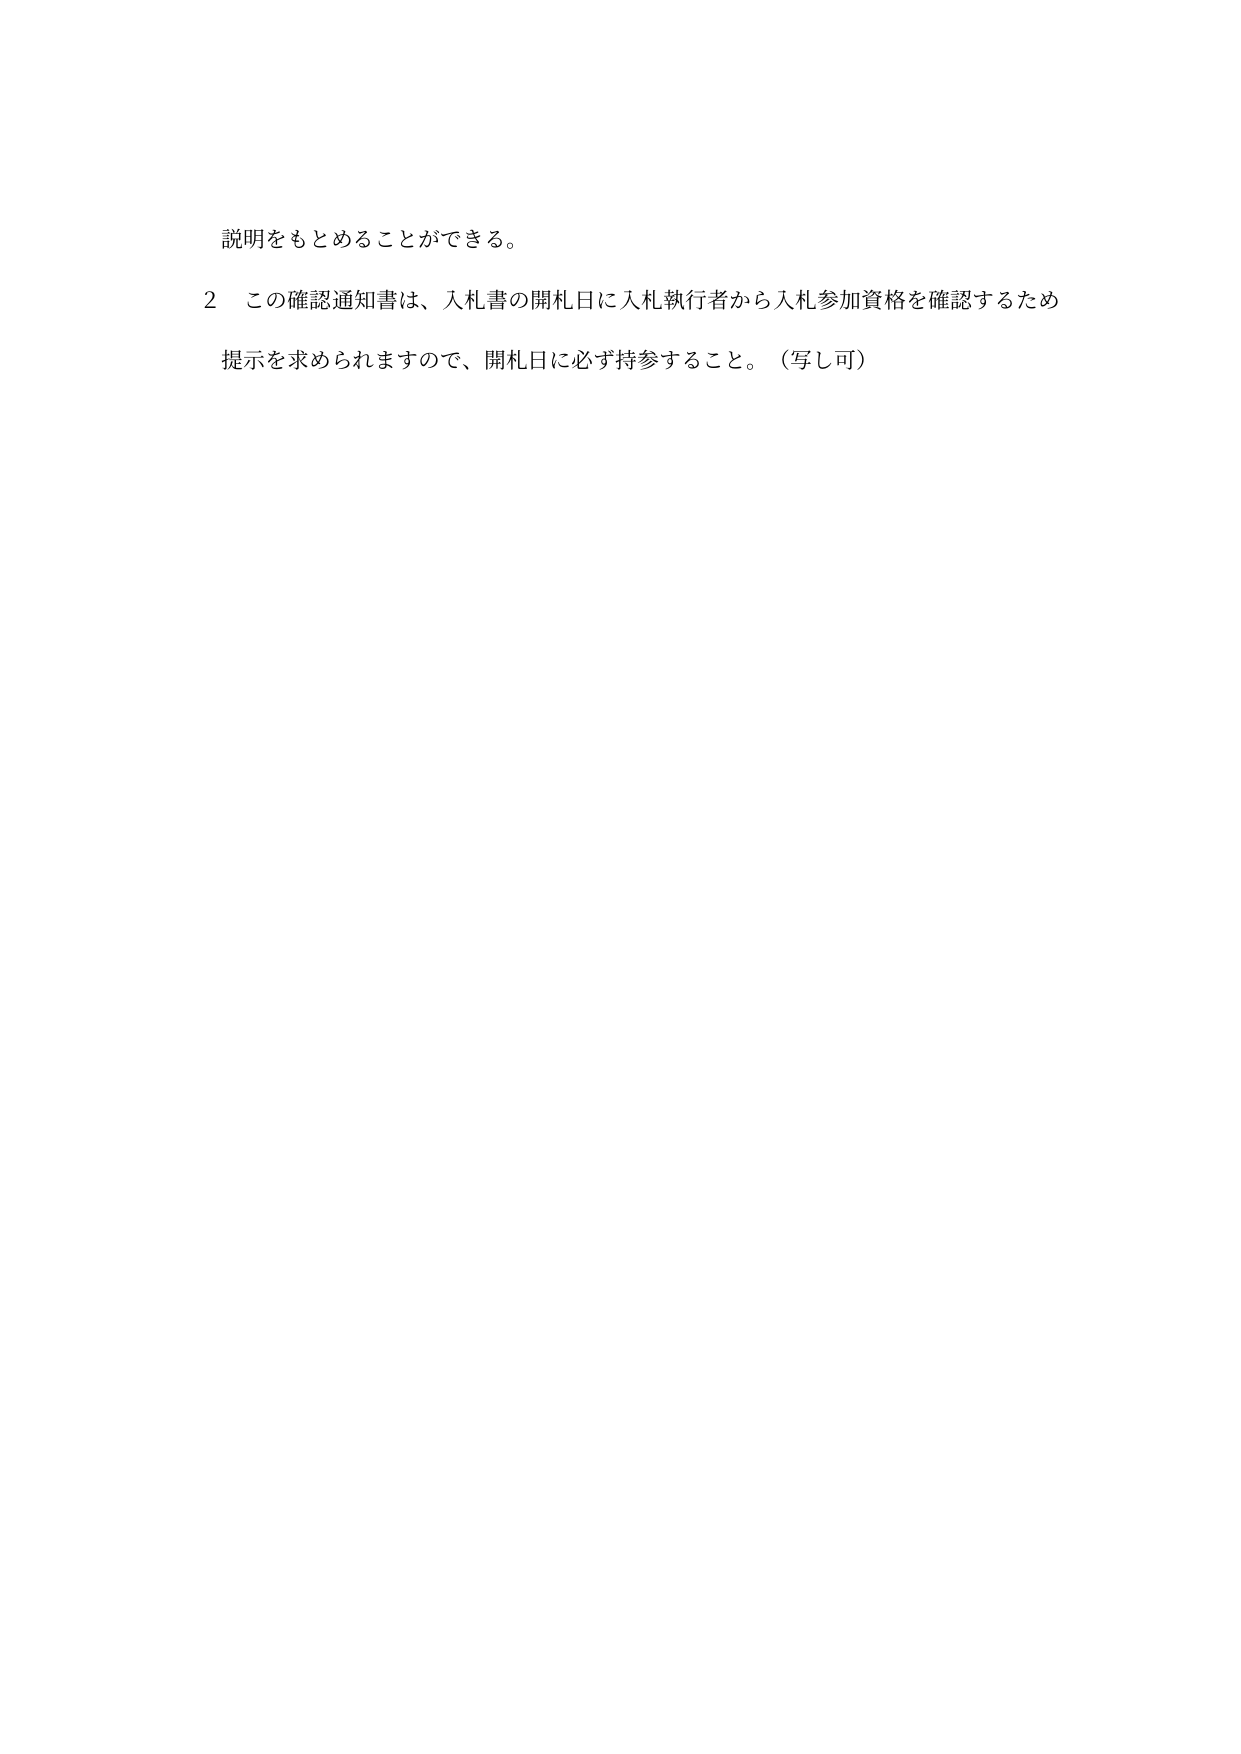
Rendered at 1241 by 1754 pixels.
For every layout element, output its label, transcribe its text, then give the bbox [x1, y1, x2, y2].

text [177, 207, 1063, 268]
text ２ この確認通知書は、入札書の開札日に入札執行者から入札参加資格を確認するため提示を求められますので、開札日に必ず持参すること。（写し可） [177, 268, 1063, 390]
